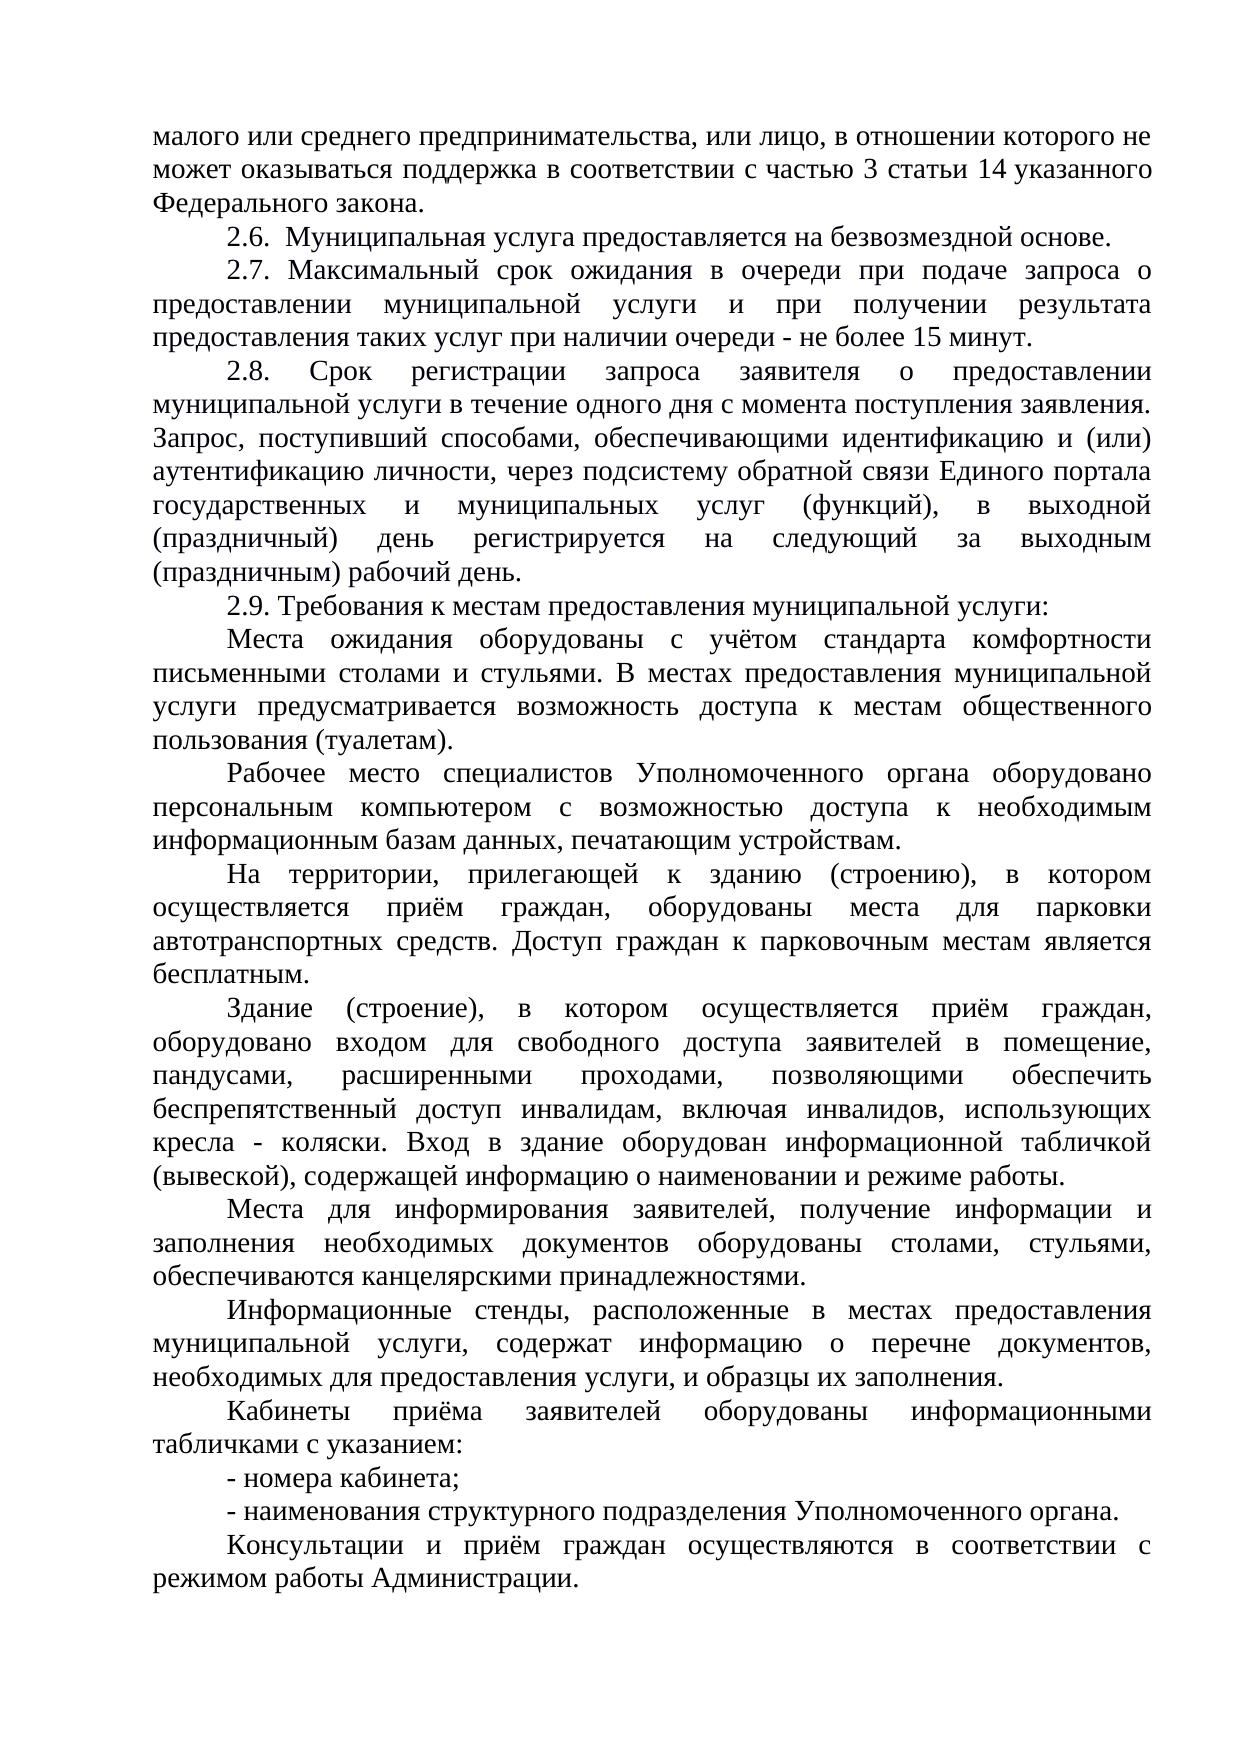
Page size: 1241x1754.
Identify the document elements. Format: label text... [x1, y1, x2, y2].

text Места для информирования заявителей, получение информации и заполнения необходимых документов оборудованы столами, стульями, обеспечиваются канцелярскими принадлежностями. [152, 1191, 1152, 1292]
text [152, 118, 1152, 219]
text Консультации и приём граждан осуществляются в соответствии с режимом работы Администрации. [152, 1527, 1152, 1594]
text На территории, прилегающей к зданию (строению), в котором осуществляется приём граждан, оборудованы места для парковки автотранспортных средств. Доступ граждан к парковочным местам является бесплатным. [152, 856, 1152, 990]
text Здание (строение), в котором осуществляется приём граждан, оборудовано входом для свободного доступа заявителей в помещение, пандусами, расширенными проходами, позволяющими обеспечить беспрепятственный доступ инвалидам, включая инвалидов, использующих кресла - коляски. Вход в здание оборудован информационной табличкой (вывеской), содержащей информацию о наименовании и режиме работы. [152, 990, 1152, 1191]
text Кабинеты приёма заявителей оборудованы информационными табличками с указанием: [152, 1393, 1152, 1460]
text - номера кабинета; [152, 1460, 1152, 1493]
text 2.9. Требования к местам предоставления муниципальной услуги: [152, 588, 1152, 621]
text Информационные стенды, расположенные в местах предоставления муниципальной услуги, содержат информацию о перечне документов, необходимых для предоставления услуги, и образцы их заполнения. [152, 1292, 1152, 1393]
text - наименования структурного подразделения Уполномоченного органа. [152, 1493, 1152, 1527]
text Места ожидания оборудованы с учётом стандарта комфортности письменными столами и стульями. В местах предоставления муниципальной услуги предусматривается возможность доступа к местам общественного пользования (туалетам). [152, 621, 1152, 755]
text 2.7. Максимальный срок ожидания в очереди при подаче запроса о предоставлении муниципальной услуги и при получении результата предоставления таких услуг при наличии очереди - не более 15 минут. [152, 252, 1152, 353]
text 2.8. Срок регистрации запроса заявителя о предоставлении муниципальной услуги в течение одного дня с момента поступления заявления. Запрос, поступивший способами, обеспечивающими идентификацию и (или) аутентификацию личности, через подсистему обратной связи Единого портала государственных и муниципальных услуг (функций), в выходной (праздничный) день регистрируется на следующий за выходным (праздничным) рабочий день. [152, 353, 1152, 588]
text 2.6. Муниципальная услуга предоставляется на безвозмездной основе. [152, 219, 1152, 252]
text Рабочее место специалистов Уполномоченного органа оборудовано персональным компьютером с возможностью доступа к необходимым информационным базам данных, печатающим устройствам. [152, 755, 1152, 856]
